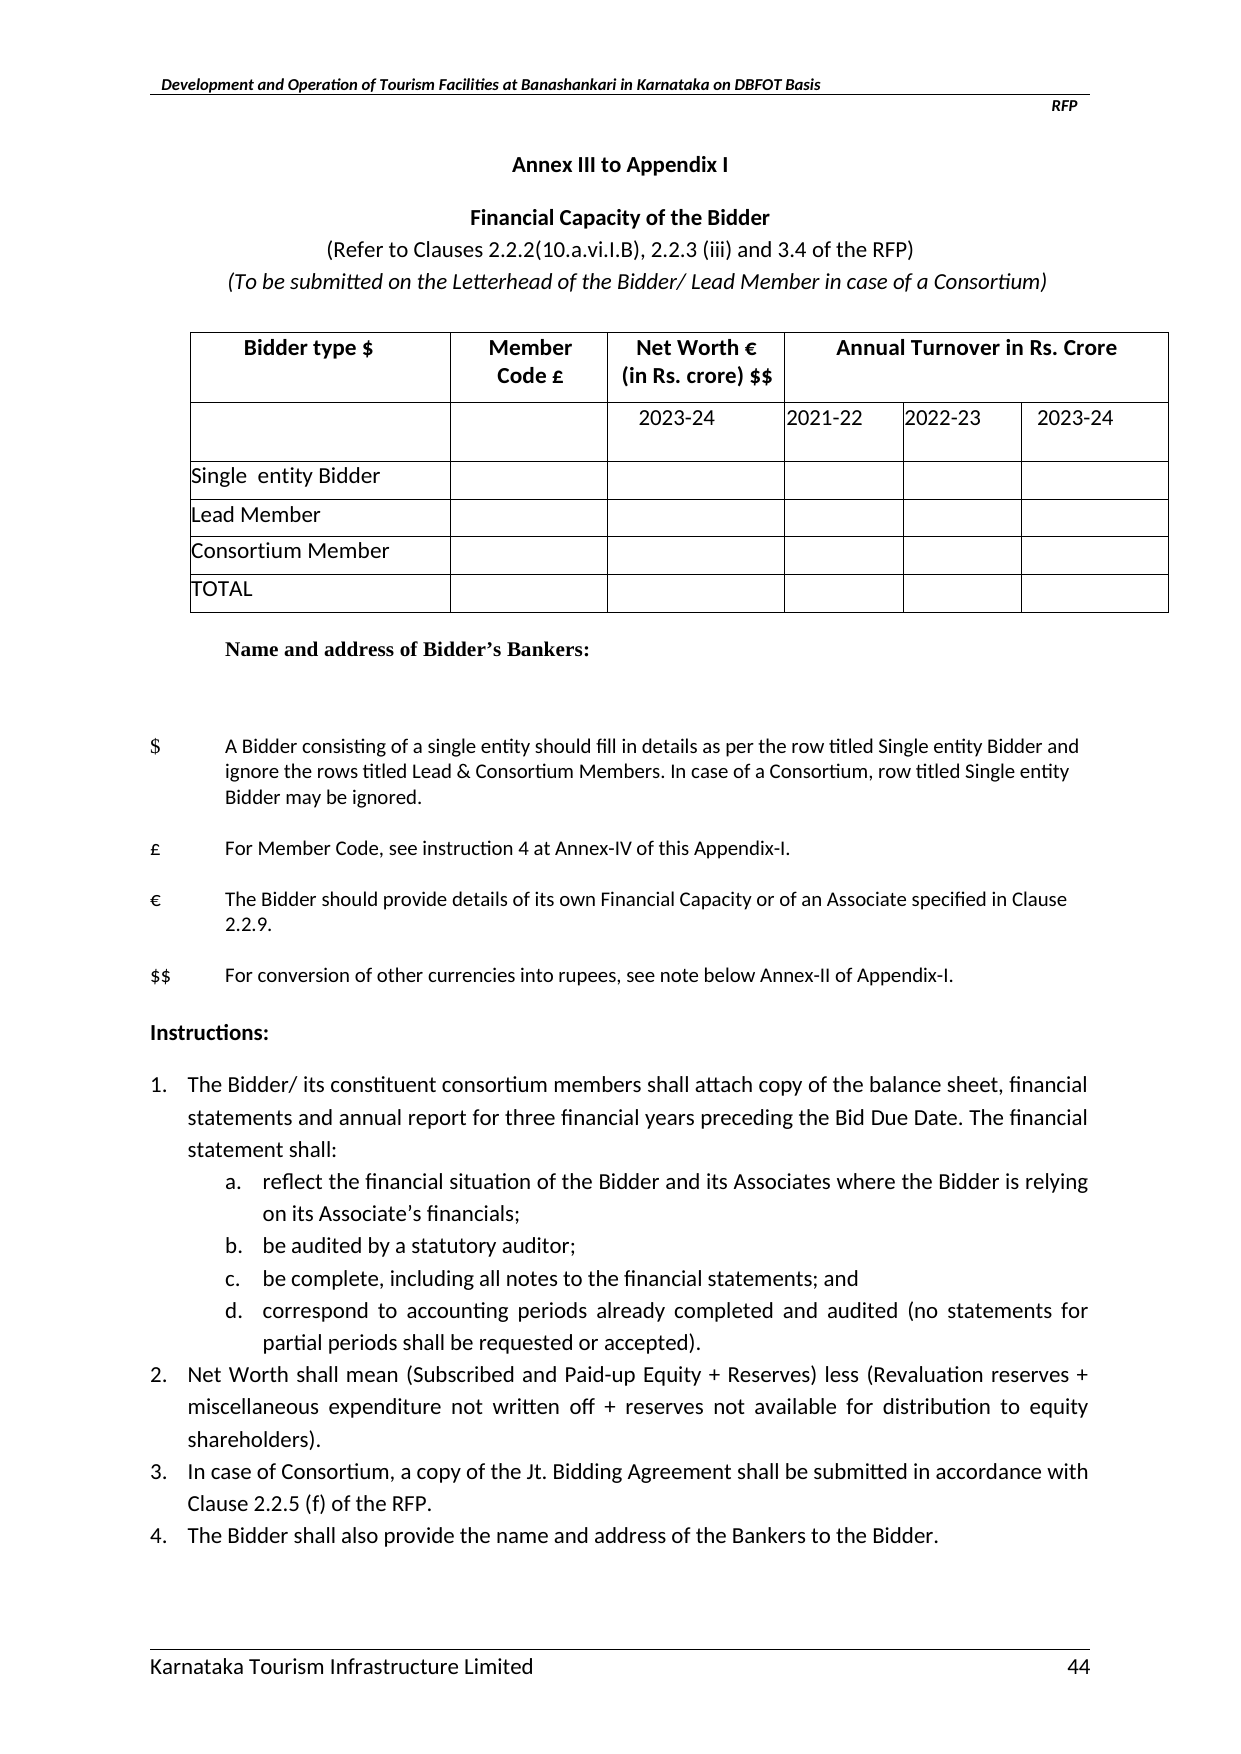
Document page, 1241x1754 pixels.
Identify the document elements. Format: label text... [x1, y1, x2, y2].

table_cell 2021-22 [785, 403, 903, 461]
table_cell [1022, 537, 1168, 574]
table_cell Lead Member [191, 500, 450, 536]
table_cell [451, 462, 607, 499]
table_cell TOTAL [191, 575, 450, 612]
table_cell [608, 462, 784, 499]
text Annex III to Appendix I [150, 150, 1090, 178]
text Name and address of Bidder’s Bankers: [150, 637, 1096, 661]
table_cell [1022, 575, 1168, 612]
table_header Bidder type $ [191, 333, 450, 402]
table_cell Consortium Member [191, 537, 450, 574]
table_cell [191, 403, 450, 461]
table_header Member Code £ [451, 333, 607, 402]
table_cell 2023-24 [1022, 403, 1168, 461]
text $ A Bidder consisting of a single entity should fill in details as per the row titled Single entity Bidder and ignore the rows titled Lead & Consortium Members. In case of a Consortium, row titled Single entity Bidder may be ignored. [150, 733, 1090, 809]
table_cell 2022-23 [904, 403, 1021, 461]
list In case of Consortium, a copy of the Jt. Bidding Agreement shall be submitted in accordance with Clause 2.2.5 (f) of the RFP. [150, 1457, 1090, 1517]
table_cell [904, 500, 1021, 536]
table_cell [1022, 462, 1168, 499]
table_cell [1022, 500, 1168, 536]
table_cell [451, 537, 607, 574]
text Instructions: [150, 1018, 1090, 1046]
text € The Bidder should provide details of its own Financial Capacity or of an Associate specified in Clause 2.2.9. [150, 886, 1090, 937]
text $$ For conversion of other currencies into rupees, see note below Annex-II of Appendix-I. [150, 962, 1090, 987]
list be audited by a statutory auditor; [225, 1232, 1090, 1259]
table_cell 2023-24 [608, 403, 784, 461]
list reflect the financial situation of the Bidder and its Associates where the Bidder is relying on its Associate’s financials; [225, 1167, 1090, 1227]
table_cell [451, 500, 607, 536]
table_cell [904, 462, 1021, 499]
text (Refer to Clauses 2.2.2(10.vi.B), 2.2.3 (iii) and 3.4 of the RFP) [150, 235, 1090, 263]
text (To be submitted on the Letterhead of the Bidder/ Lead Member in case of a Consortium) [187, 267, 1090, 295]
table_cell [785, 575, 903, 612]
table_cell [608, 500, 784, 536]
list be complete, including all notes to the financial statements; and [225, 1264, 1090, 1292]
table_header Annual Turnover in Rs. Crore [785, 333, 1168, 402]
table_cell [785, 500, 903, 536]
table_cell [451, 403, 607, 461]
table_header Net Worth € (in Rs. crore) $$ [608, 333, 784, 402]
table_cell [904, 575, 1021, 612]
list The Bidder/ its constituent consortium members shall attach copy of the balance sheet, financial statements and annual report for three financial years preceding the Bid Due Date. The financial statement shall: [150, 1071, 1090, 1163]
list Net Worth shall mean (Subscribed and Paid-up Equity + Reserves) less (Revaluation reserves + miscellaneous expenditure not written off + reserves not available for distribution to equity shareholders). [150, 1360, 1090, 1453]
table_cell [451, 575, 607, 612]
subtitle Financial Capacity of the Bidder [150, 203, 1090, 231]
text £ For Member Code, see instruction 4 at Annex-IV of this Appendix-I. [150, 835, 1090, 860]
list correspond to accounting periods already completed and audited (no statements for partial periods shall be requested or accepted). [225, 1296, 1090, 1356]
table_cell [785, 462, 903, 499]
table_cell [608, 537, 784, 574]
table_cell Single entity Bidder [191, 462, 450, 499]
list The Bidder shall also provide the name and address of the Bankers to the Bidder. [150, 1521, 1090, 1549]
table_cell [904, 537, 1021, 574]
table_cell [608, 575, 784, 612]
table_cell [785, 537, 903, 574]
